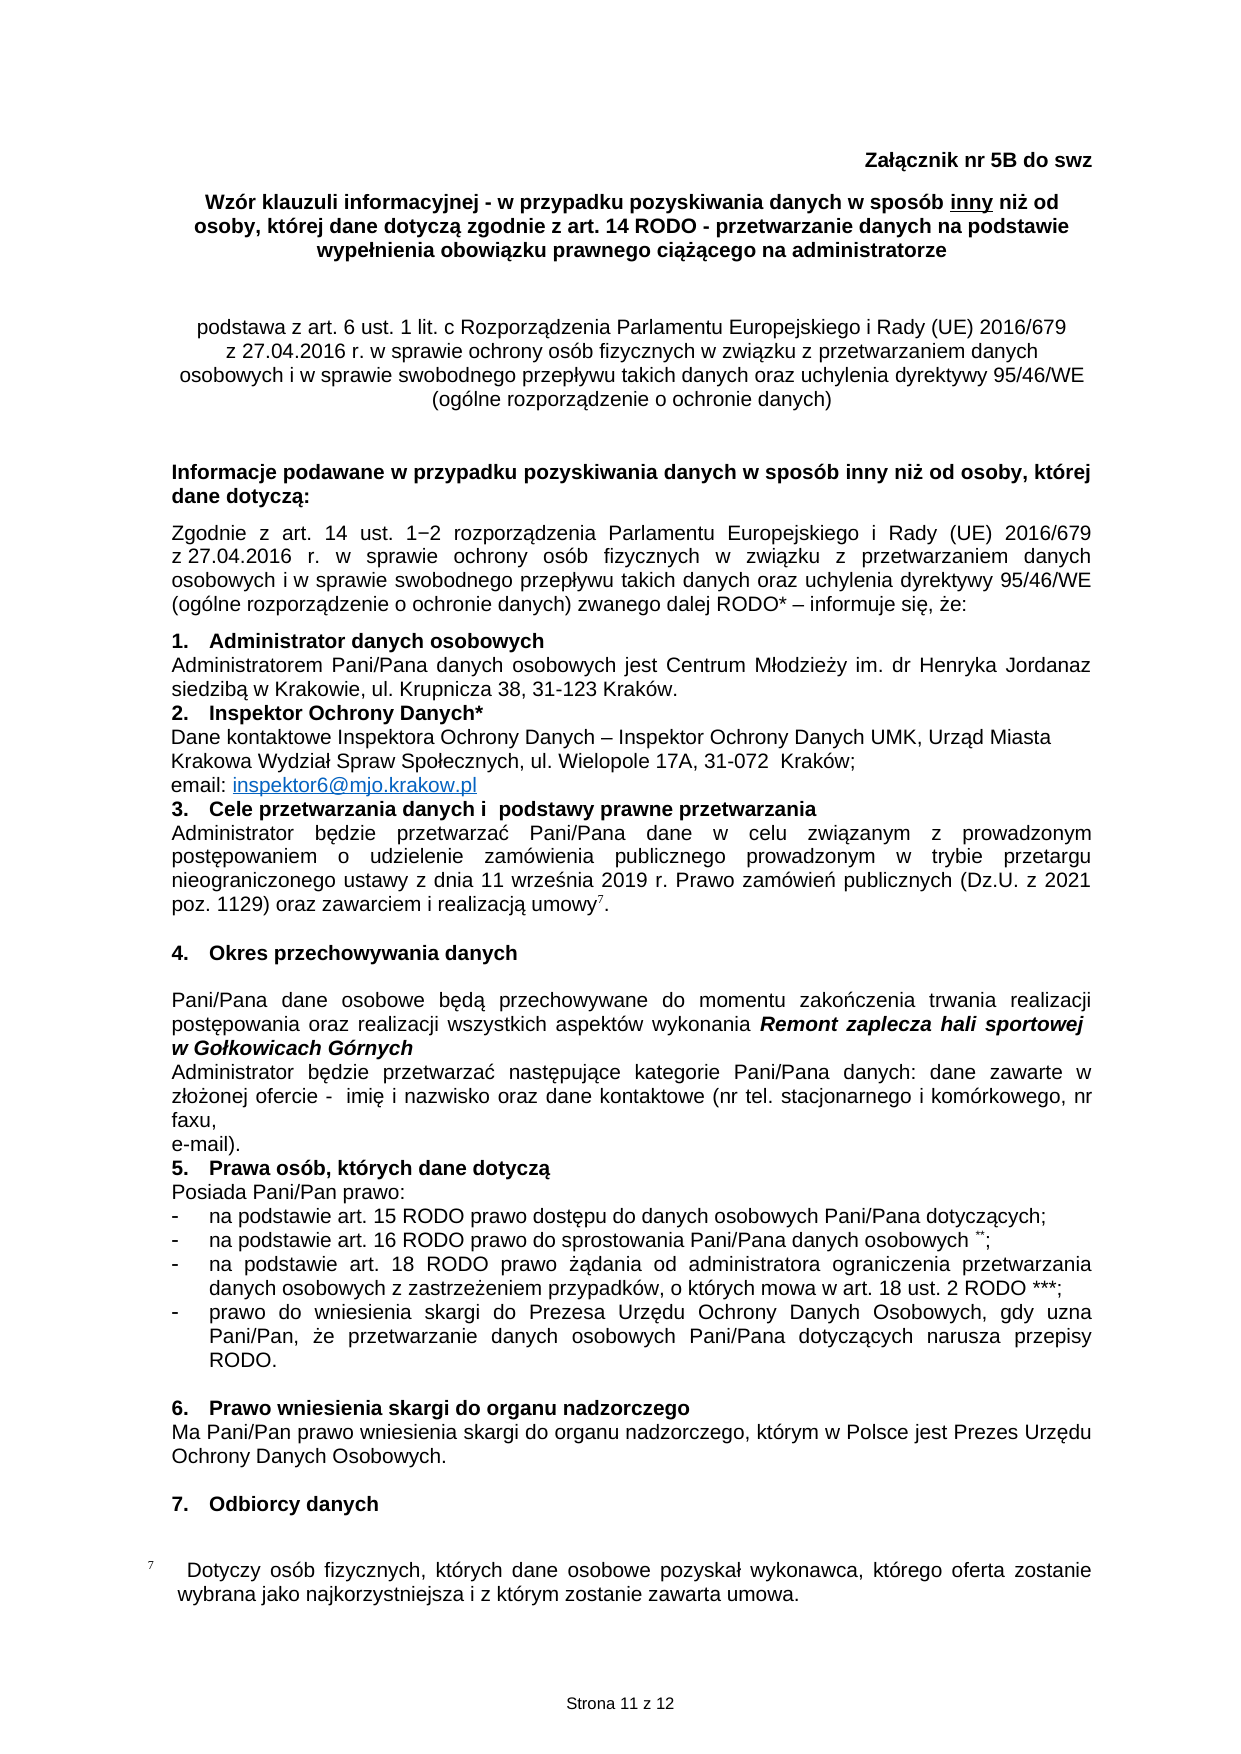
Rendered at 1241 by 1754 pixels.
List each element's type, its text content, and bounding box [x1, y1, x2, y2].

text Wzór klauzuli informacyjnej - w przypadku pozyskiwania danych w sposób inny niż od osoby, której dane dotyczą zgodnie z art. 14 RODO - przetwarzanie danych na podstawie wypełnienia obowiązku prawnego ciążącego na administratorze [171, 190, 1092, 262]
text Informacje podawane w przypadku pozyskiwania danych w sposób inny niż od osoby, której dane dotyczą: [171, 460, 1092, 508]
text Administrator będzie przetwarzać Pani/Pana dane w celu związanym z prowadzonym postępowaniem o udzielenie zamówienia publicznego prowadzonym w trybie przetargu nieograniczonego ustawy z dnia 11 września 2019 r. Prawo zamówień publicznych (Dz.U. z 2021 poz. 1129) oraz zawarciem i realizacją umowy. [171, 820, 1092, 916]
list Inspektor Ochrony Danych* [171, 701, 1092, 724]
text email: inspektor6@mjo.krakow.pl [148, 772, 1092, 796]
list Okres przechowywania danych [171, 940, 1092, 964]
list Prawo wniesienia skargi do organu nadzorczego [171, 1396, 1092, 1420]
text Pani/Pana dane osobowe będą przechowywane do momentu zakończenia trwania realizacji postępowania oraz realizacji wszystkich aspektów wykonania Remont zaplecza hali sportowej w Gołkowicach Górnych [171, 988, 1092, 1060]
list Cele przetwarzania danych i podstawy prawne przetwarzania [171, 796, 1092, 820]
text Załącznik nr 5B do swz [171, 148, 1092, 172]
list Administrator danych osobowych [171, 629, 1092, 653]
text Posiada Pani/Pan prawo: [148, 1180, 1092, 1204]
text Administrator będzie przetwarzać następujące kategorie Pani/Pana danych: dane zawarte w złożonej ofercie - imię i nazwisko oraz dane kontaktowe (nr tel. stacjonarnego i komórkowego, nr faxu, e-mail). [171, 1060, 1092, 1156]
text podstawa z art. 6 ust. 1 lit. c Rozporządzenia Parlamentu Europejskiego i Rady (UE) 2016/679 z 27.04.2016 r. w sprawie ochrony osób fizycznych w związku z przetwarzaniem danych osobowych i w sprawie swobodnego przepływu takich danych oraz uchylenia dyrektywy 95/46/WE (ogólne rozporządzenie o ochronie danych) [171, 315, 1092, 411]
list na podstawie art. 18 RODO prawo żądania od administratora ograniczenia przetwarzania danych osobowych z zastrzeżeniem przypadków, o których mowa w art. 18 ust. 2 RODO ***; [171, 1252, 1092, 1300]
text Administratorem Pani/Pana danych osobowych jest Centrum Młodzieży im. dr Henryka Jordanaz siedzibą w Krakowie, ul. Krupnicza 38, 31-123 Kraków. [171, 653, 1092, 701]
list prawo do wniesienia skargi do Prezesa Urzędu Ochrony Danych Osobowych, gdy uzna Pani/Pan, że przetwarzanie danych osobowych Pani/Pana dotyczących narusza przepisy RODO. [171, 1300, 1092, 1372]
text Krakowa Wydział Spraw Społecznych, ul. Wielopole 17A, 31-072 Kraków; [148, 748, 1092, 772]
text Ma Pani/Pan prawo wniesienia skargi do organu nadzorczego, którym w Polsce jest Prezes Urzędu Ochrony Danych Osobowych. [171, 1420, 1092, 1468]
list na podstawie art. 15 RODO prawo dostępu do danych osobowych Pani/Pana dotyczących; [171, 1204, 1092, 1228]
text Zgodnie z art. 14 ust. 1−2 rozporządzenia Parlamentu Europejskiego i Rady (UE) 2016/679 z 27.04.2016 r. w sprawie ochrony osób fizycznych w związku z przetwarzaniem danych osobowych i w sprawie swobodnego przepływu takich danych oraz uchylenia dyrektywy 95/46/WE (ogólne rozporządzenie o ochronie danych) zwanego dalej RODO* – informuje się, że: [171, 520, 1092, 616]
text Dane kontaktowe Inspektora Ochrony Danych – Inspektor Ochrony Danych UMK, Urząd Miasta [148, 724, 1092, 748]
list Prawa osób, których dane dotyczą [171, 1156, 1092, 1180]
list Odbiorcy danych [171, 1492, 1092, 1516]
list na podstawie art. 16 RODO prawo do sprostowania Pani/Pana danych osobowych **; [171, 1228, 1092, 1252]
